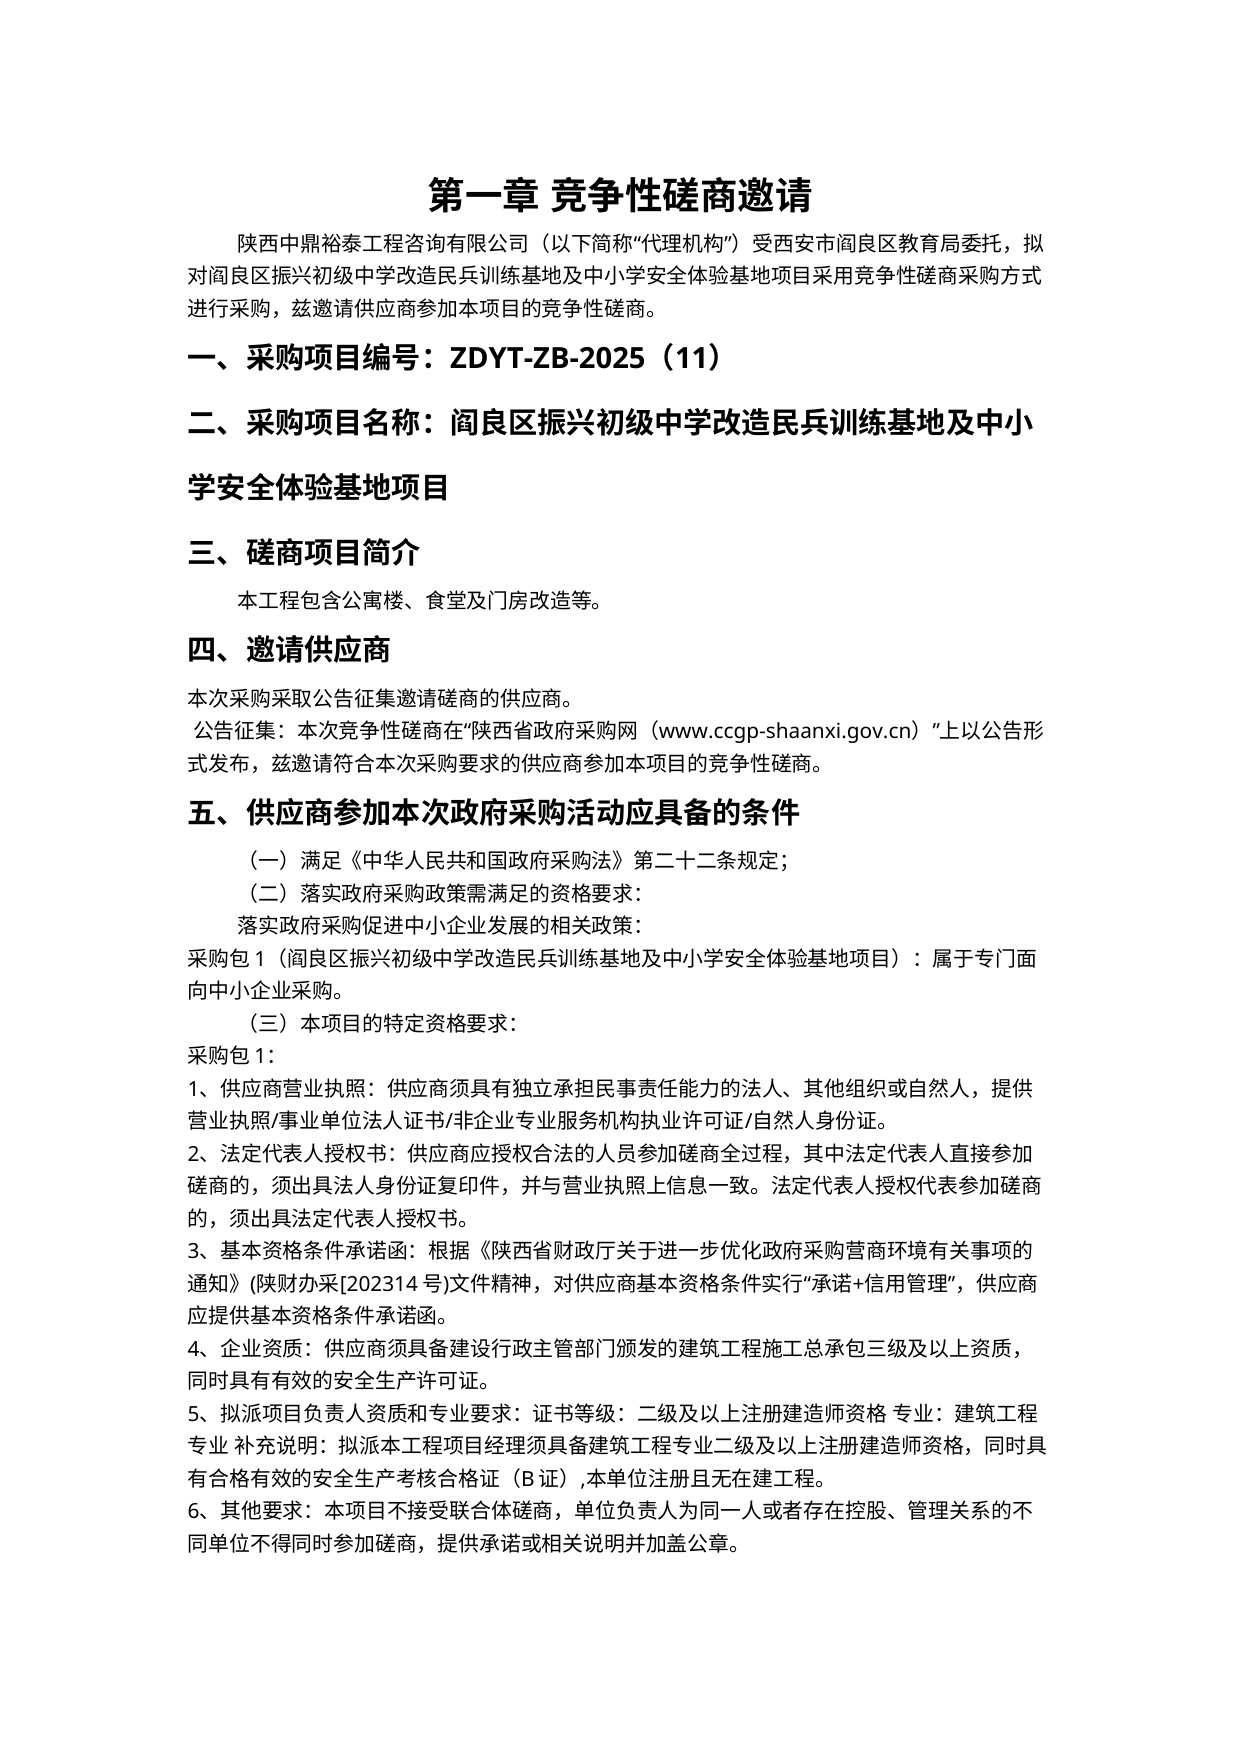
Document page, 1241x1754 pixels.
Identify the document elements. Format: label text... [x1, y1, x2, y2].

text 采购包1（阎良区振兴初级中学改造民兵训练基地及中小学安全体验基地项目）：属于专门面向中小企业采购。 [187, 942, 1053, 1007]
text 1、供应商营业执照：供应商须具有独立承担民事责任能力的法人、其他组织或自然人，提供营业执照/事业单位法人证书/非企业专业服务机构执业许可证/自然人身份证。 [187, 1072, 1053, 1137]
text 本次采购采取公告征集邀请磋商的供应商。 [187, 682, 1053, 714]
text 2、法定代表人授权书：供应商应授权合法的人员参加磋商全过程，其中法定代表人直接参加磋商的，须出具法人身份证复印件，并与营业执照上信息一致。法定代表人授权代表参加磋商的，须出具法定代表人授权书。 [187, 1137, 1053, 1234]
text 五、供应商参加本次政府采购活动应具备的条件 [187, 779, 1053, 844]
text 采购包1： [187, 1039, 1053, 1072]
text 5、拟派项目负责人资质和专业要求：证书等级：二级及以上注册建造师资格 专业：建筑工程专业 补充说明：拟派本工程项目经理须具备建筑工程专业二级及以上注册建造师资格，同时具有合格有效的安全生产考核合格证（B证）,本单位注册且无在建工程。 [187, 1397, 1053, 1494]
text 落实政府采购促进中小企业发展的相关政策： [187, 909, 1053, 942]
text 6、其他要求：本项目不接受联合体磋商，单位负责人为同一人或者存在控股、管理关系的不同单位不得同时参加磋商，提供承诺或相关说明并加盖公章。 [187, 1494, 1053, 1559]
text 四、邀请供应商 [187, 617, 1053, 682]
text 本工程包含公寓楼、食堂及门房改造等。 [187, 584, 1053, 617]
text 二、采购项目名称：阎良区振兴初级中学改造民兵训练基地及中小学安全体验基地项目 [187, 389, 1053, 519]
text 公告征集：本次竞争性磋商在“陕西省政府采购网（www.ccgp-shaanxi.gov.cn）”上以公告形式发布，兹邀请符合本次采购要求的供应商参加本项目的竞争性磋商。 [187, 714, 1053, 779]
text （一）满足《中华人民共和国政府采购法》第二十二条规定； [187, 844, 1053, 877]
text 一、采购项目编号：ZDYT-ZB-2025（11） [187, 324, 1053, 389]
text 3、基本资格条件承诺函：根据《陕西省财政厅关于进一步优化政府采购营商环境有关事项的通知》(陕财办采[202314号)文件精神，对供应商基本资格条件实行“承诺+信用管理”，供应商应提供基本资格条件承诺函。 [187, 1234, 1053, 1332]
text 陕西中鼎裕泰工程咨询有限公司（以下简称“代理机构”）受西安市阎良区教育局委托，拟对阎良区振兴初级中学改造民兵训练基地及中小学安全体验基地项目采用竞争性磋商采购方式进行采购，兹邀请供应商参加本项目的竞争性磋商。 [187, 227, 1053, 324]
text （三）本项目的特定资格要求： [187, 1007, 1053, 1039]
text 第一章 竞争性磋商邀请 [187, 162, 1053, 227]
text 三、磋商项目简介 [187, 519, 1053, 584]
text （二）落实政府采购政策需满足的资格要求： [187, 877, 1053, 909]
text 4、企业资质：供应商须具备建设行政主管部门颁发的建筑工程施工总承包三级及以上资质，同时具有有效的安全生产许可证。 [187, 1332, 1053, 1397]
